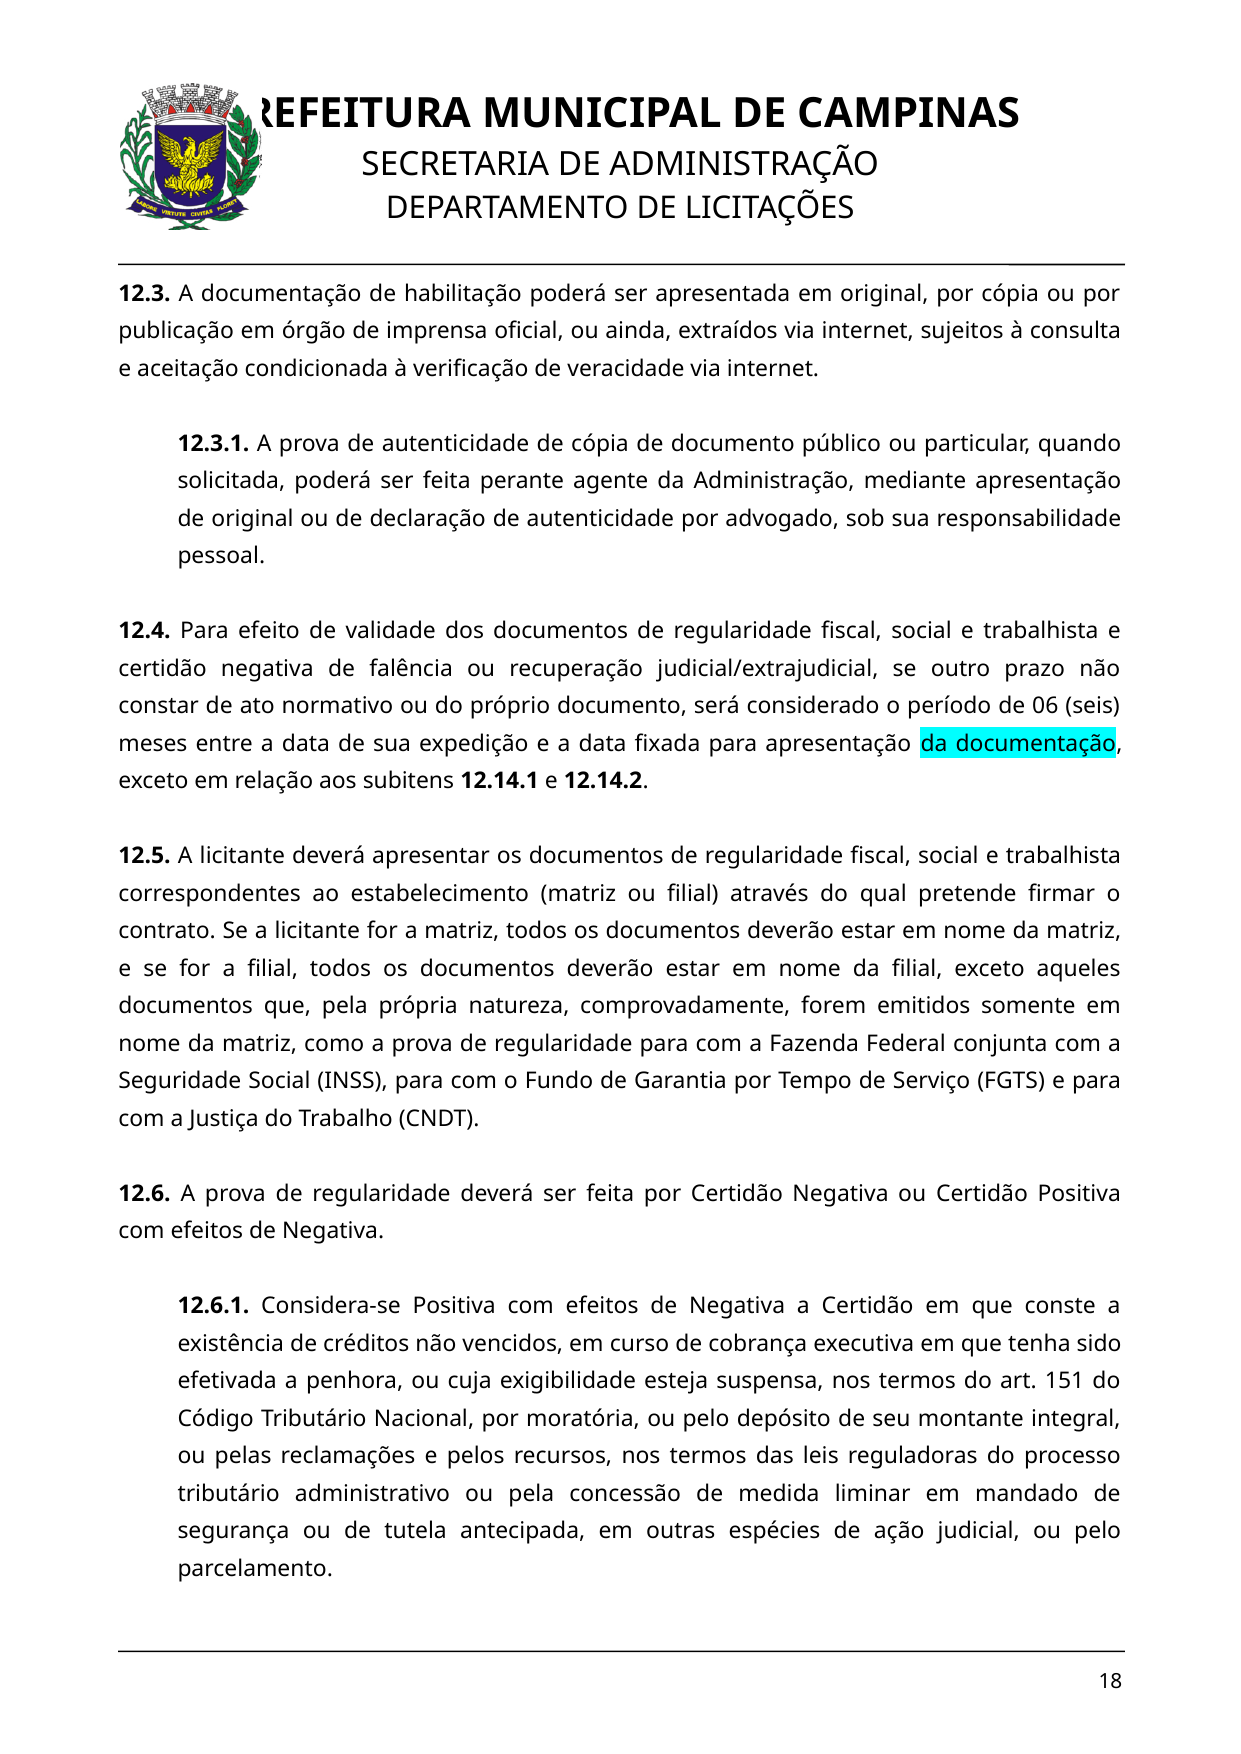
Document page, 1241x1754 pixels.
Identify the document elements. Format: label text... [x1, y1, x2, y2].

text 12.3.1. A prova de autenticidade de cópia de documento público ou particular, quando solicitada, poderá ser feita perante agente da Administração, mediante apresentação de original ou de declaração de autenticidade por advogado, sob sua responsabilidade pessoal. [177, 420, 1122, 570]
text 12.5. A licitante deverá apresentar os documentos de regularidade fiscal, social e trabalhista correspondentes ao estabelecimento (matriz ou filial) através do qual pretende firmar o contrato. Se a licitante for a matriz, todos os documentos deverão estar em nome da matriz, e se for a filial, todos os documentos deverão estar em nome da filial, exceto aqueles documentos que, pela própria natureza, comprovadamente, forem emitidos somente em nome da matriz, como a prova de regularidade para com a Fazenda Federal conjunta com a Seguridade Social (INSS), para com o Fundo de Garantia por Tempo de Serviço (FGTS) e para com a Justiça do Trabalho (CNDT). [118, 833, 1122, 1133]
text 12.4. Para efeito de validade dos documentos de regularidade fiscal, social e trabalhista e certidão negativa de falência ou recuperação judicial/extrajudicial, se outro prazo não constar de ato normativo ou do próprio documento, será considerado o período de 06 (seis) meses entre a data de sua expedição e a data fixada para apresentação da documentação, exceto em relação aos subitens 12.14.1 e 12.14.2. [118, 608, 1122, 795]
text 12.6. A prova de regularidade deverá ser feita por Certidão Negativa ou Certidão Positiva com efeitos de Negativa. [118, 1170, 1122, 1245]
text 12.3. A documentação de habilitação poderá ser apresentada em original, por cópia ou por publicação em órgão de imprensa oficial, ou ainda, extraídos via internet, sujeitos à consulta e aceitação condicionada à verificação de veracidade via internet. [118, 270, 1122, 383]
picture [118, 83, 263, 228]
text 12.6.1. Considera-se Positiva com efeitos de Negativa a Certidão em que conste a existência de créditos não vencidos, em curso de cobrança executiva em que tenha sido efetivada a penhora, ou cuja exigibilidade esteja suspensa, nos termos do art. 151 do Código Tributário Nacional, por moratória, ou pelo depósito de seu montante integral, ou pelas reclamações e pelos recursos, nos termos das leis reguladoras do processo tributário administrativo ou pela concessão de medida liminar em mandado de segurança ou de tutela antecipada, em outras espécies de ação judicial, ou pelo parcelamento. [177, 1283, 1122, 1583]
